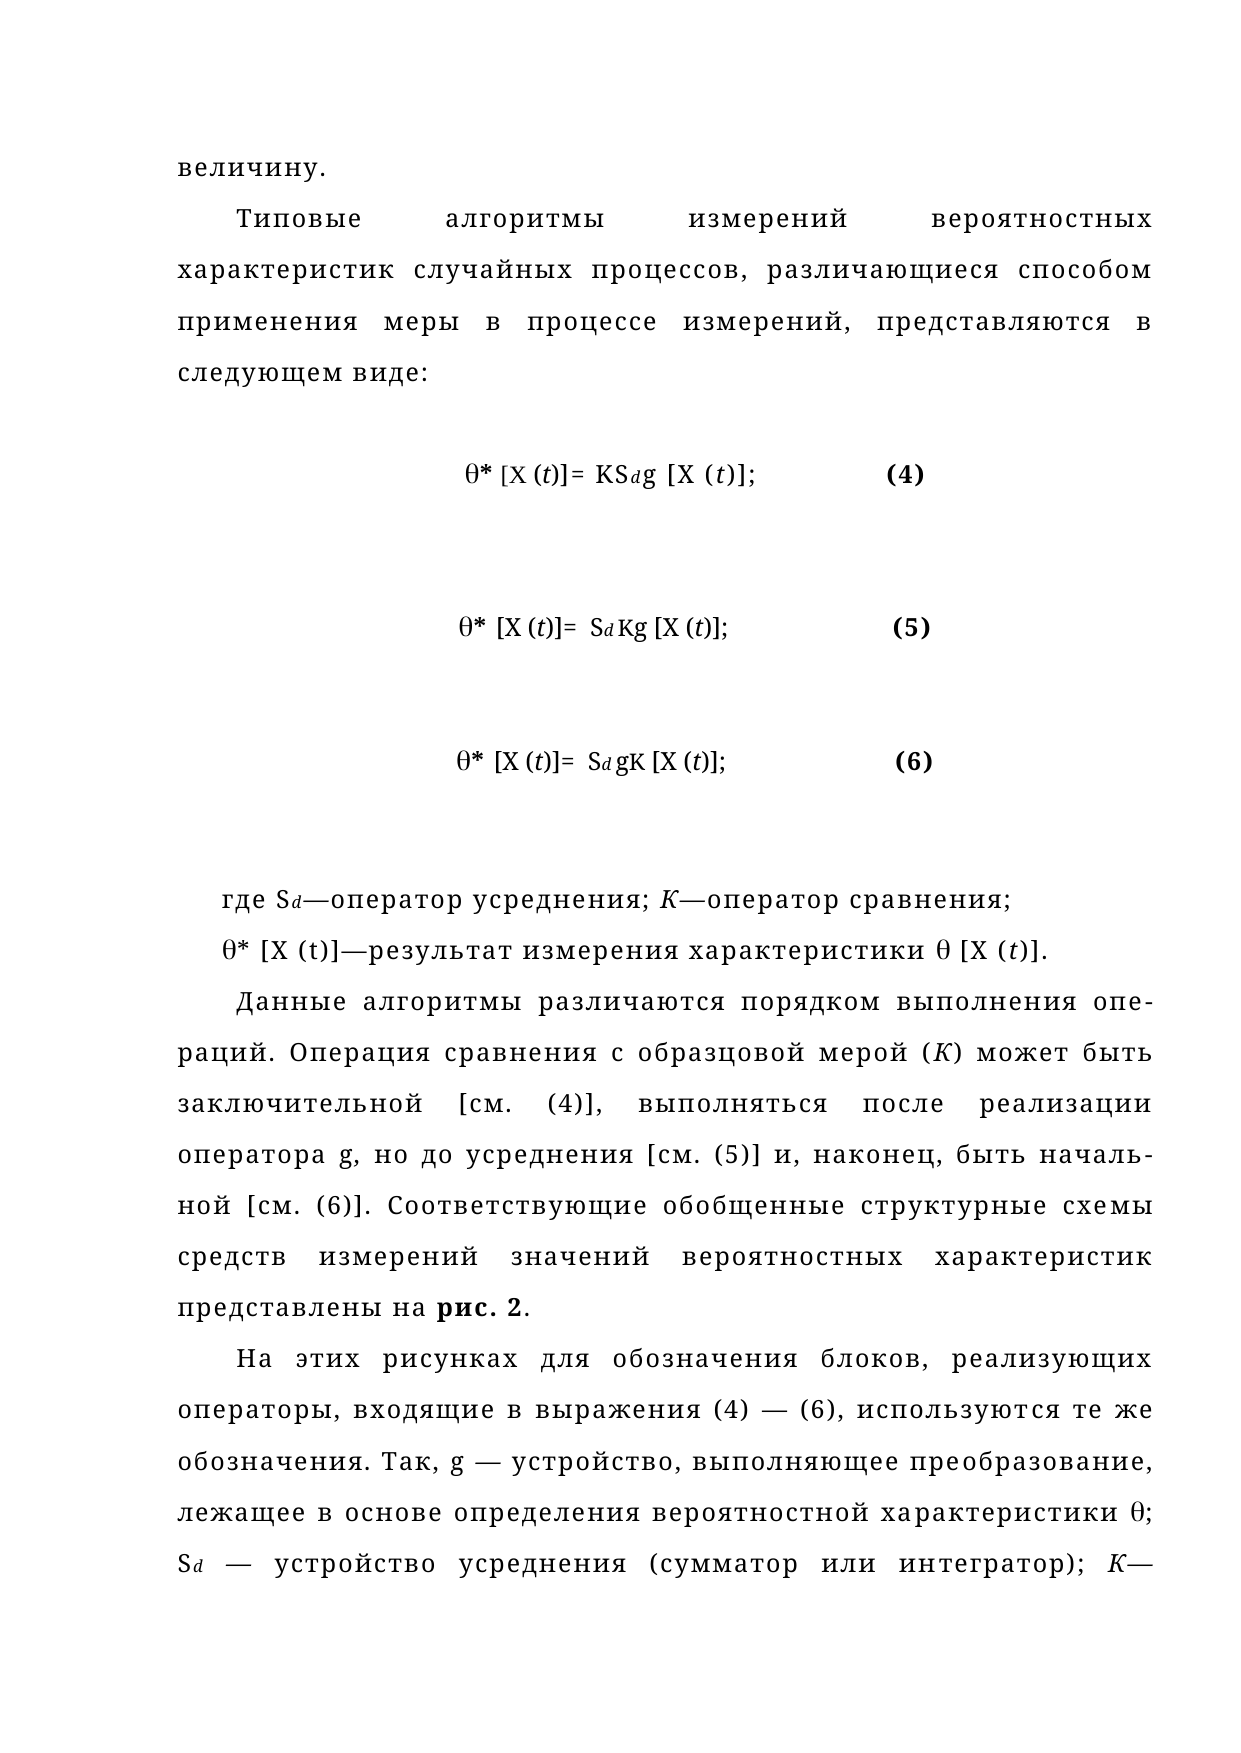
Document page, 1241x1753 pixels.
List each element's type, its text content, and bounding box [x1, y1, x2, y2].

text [177, 150, 1152, 184]
text Данные алгоритмы различаются порядком выполнения операций. Операция сравнения с образцовой мерой (К) может быть заключительной [см. (4)], выполняться после реализации оператора g, но до усреднения [см. (5)] и, наконец, быть начальной [см. (6)]. Соответствующие обобщенные структурные схемы средств измерений значений вероятностных характеристик представлены на рис. 2. [177, 984, 1152, 1324]
text * [X (t)]= Sd Kg [X (t)]; (5) [177, 609, 1152, 643]
text Типовые алгоритмы измерений вероятностных характеристик случайных процессов, различающиеся способом применения меры в процессе измерений, представляются в следующем виде: [177, 201, 1152, 388]
text * [X (t)]= KSdg [X (t)]; (4) [177, 456, 1152, 490]
text где Sd—оператор усреднения; К—оператор сравнения; [177, 882, 1152, 916]
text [177, 1341, 1152, 1579]
text * [X (t)]—результат измерения характеристики  [X (t)]. [177, 933, 1152, 967]
text * [X (t)]= Sd gK [X (t)]; (6) [177, 743, 1152, 777]
